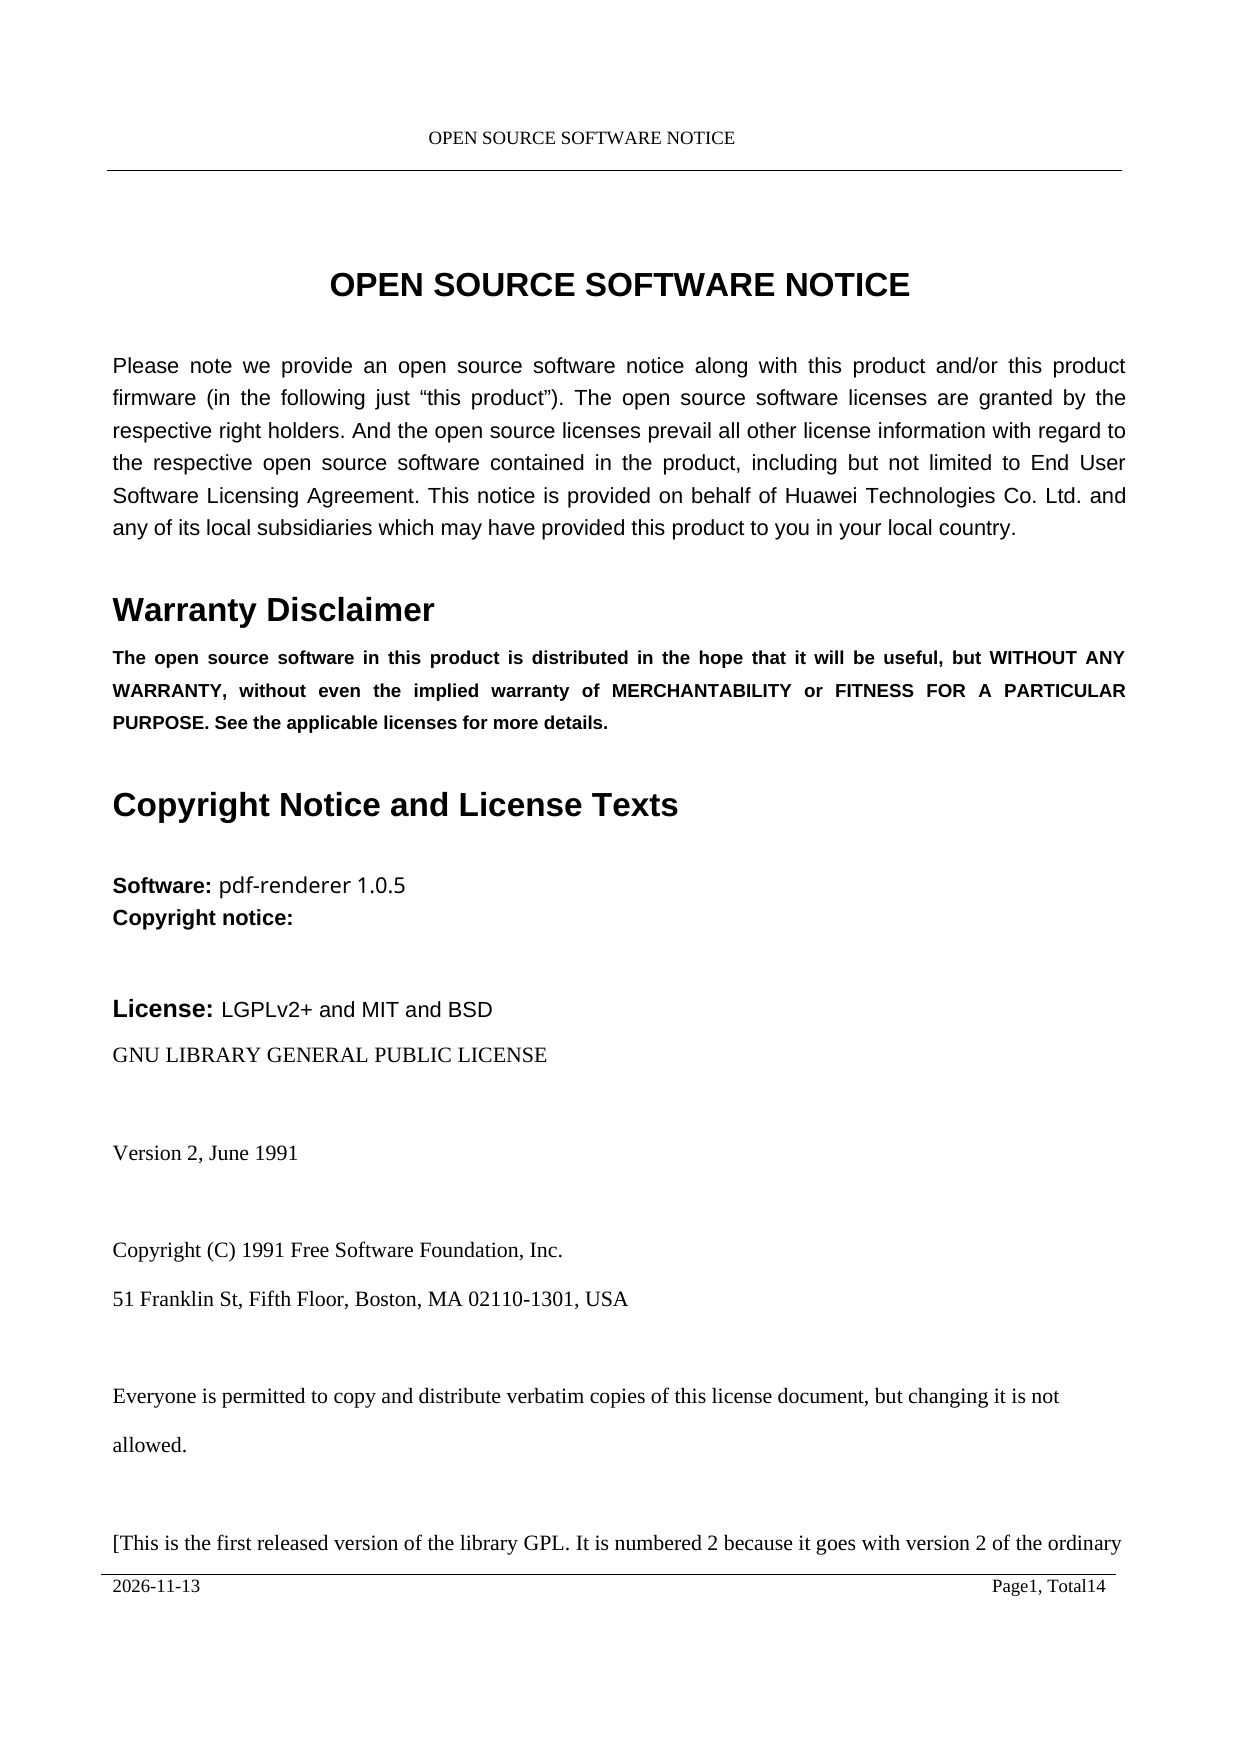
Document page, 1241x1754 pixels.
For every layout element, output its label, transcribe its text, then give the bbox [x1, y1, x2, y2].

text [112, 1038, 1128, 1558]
text OPEN SOURCE SOFTWARE NOTICE [112, 251, 1128, 316]
text Software: pdf-renderer 1.0.5 [112, 869, 1128, 901]
text Please note we provide an open source software notice along with this product and/or this product firmware (in the following just “this product”). The open source software licenses are granted by the respective right holders. And the open source licenses prevail all other license information with regard to the respective open source software contained in the product, including but not limited to End User Software Licensing Agreement. This notice is provided on behalf of Huawei Technologies Co. Ltd. and any of its local subsidiaries which may have provided this product to you in your local country. [112, 349, 1128, 544]
text Copyright notice: [112, 901, 1128, 934]
text License: LGPLv2+ and MIT and BSD [112, 992, 1128, 1024]
text Copyright Notice and License Texts [112, 771, 1128, 836]
text The open source software in this product is distributed in the hope that it will be useful, but WITHOUT ANY WARRANTY, without even the implied warranty of MERCHANTABILITY or FITNESS FOR A PARTICULAR PURPOSE. See the applicable licenses for more details. [112, 641, 1128, 739]
text Warranty Disclaimer [112, 576, 1128, 641]
